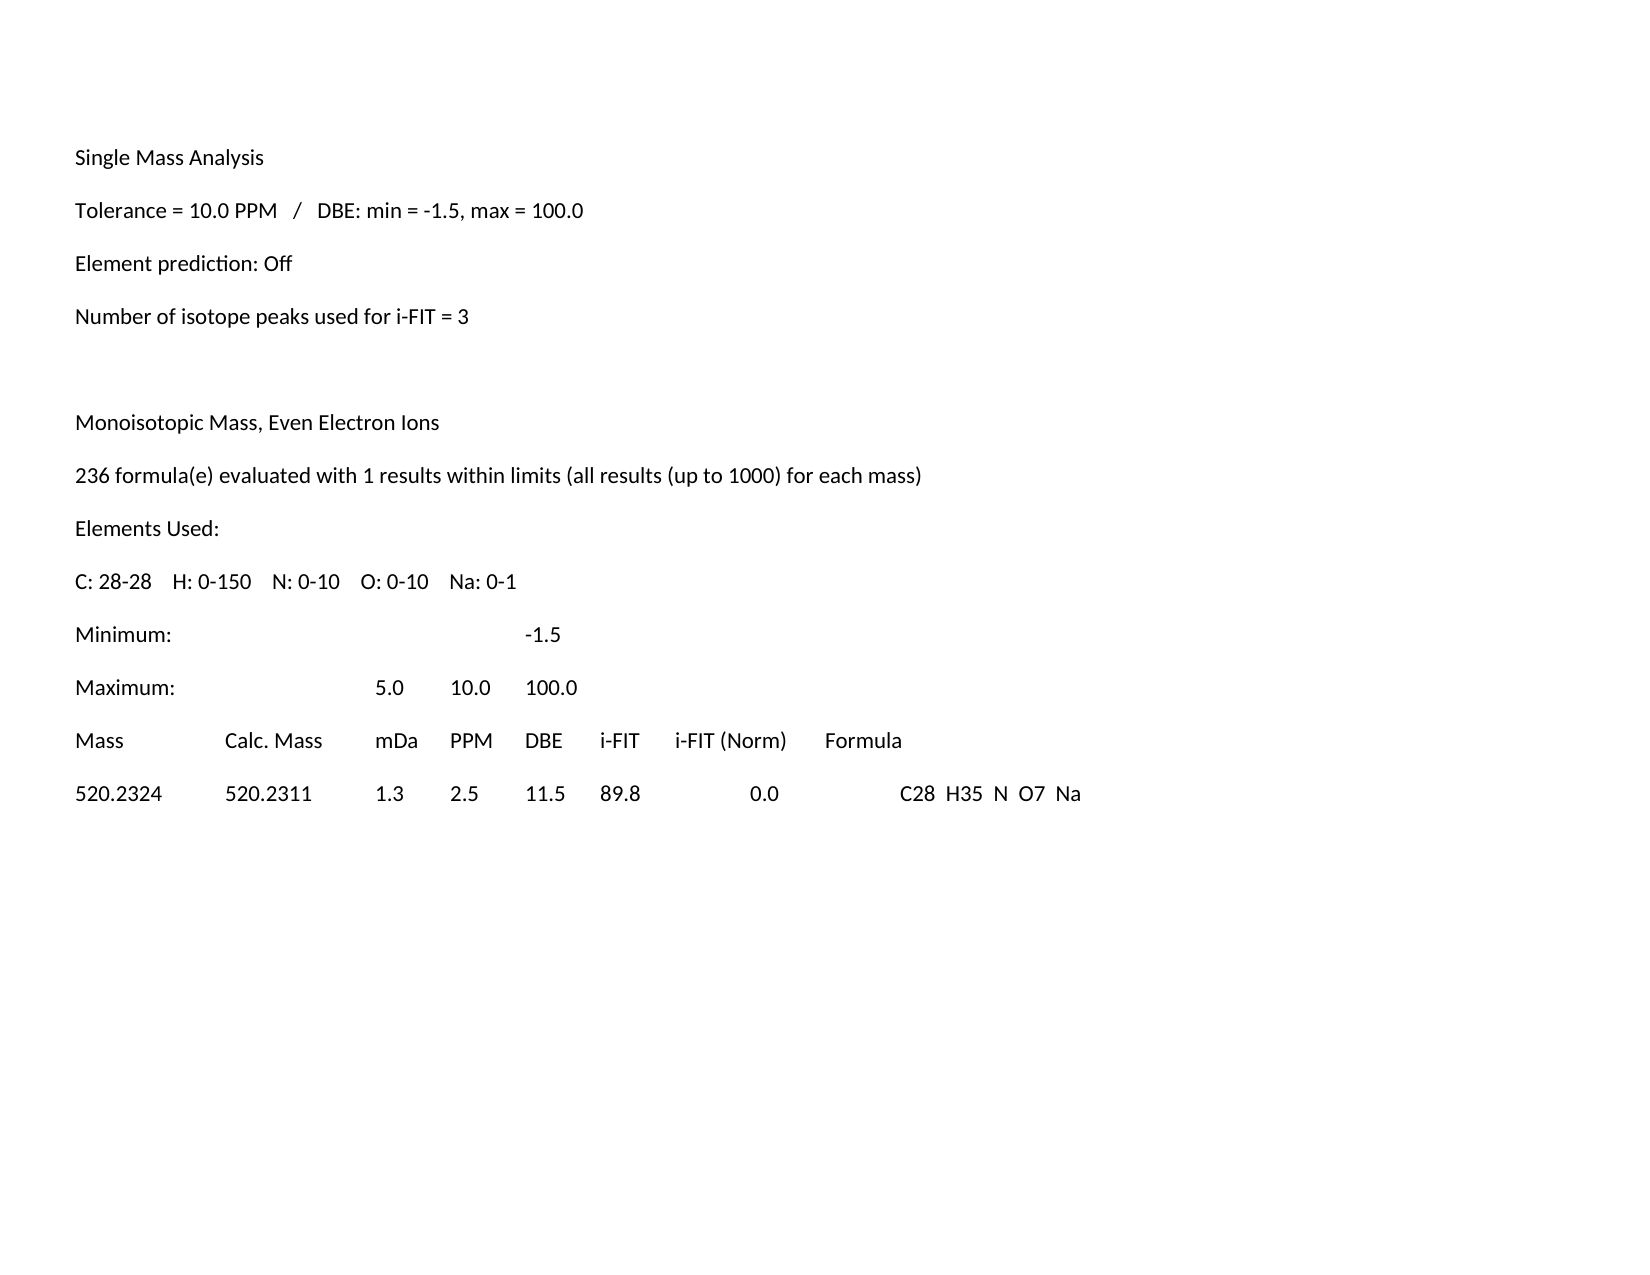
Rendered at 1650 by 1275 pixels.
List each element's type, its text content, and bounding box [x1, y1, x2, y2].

text Mass Calc. Mass mDa PPM DBE i-FIT i-FIT (Norm) Formula [75, 726, 1563, 754]
text 236 formula(e) evaluated with 1 results within limits (all results (up to 1000) for each mass) [75, 461, 1563, 489]
text Maximum: 5.0 10.0 100.0 [75, 673, 1563, 701]
text 520.2324 520.2311 1.3 2.5 11.5 89.8 0.0 C28 H35 N O7 Na [75, 779, 1563, 807]
text Minimum: -1.5 [75, 620, 1563, 648]
text Single Mass Analysis [75, 143, 1563, 171]
text Monoisotopic Mass, Even Electron Ions [75, 408, 1563, 436]
text C: 28-28 H: 0-150 N: 0-10 O: 0-10 Na: 0-1 [75, 567, 1563, 595]
text Tolerance = 10.0 PPM / DBE: min = -1.5, max = 100.0 [75, 196, 1563, 224]
text Elements Used: [75, 514, 1563, 542]
text Number of isotope peaks used for i-FIT = 3 [75, 302, 1563, 330]
text Element prediction: Off [75, 249, 1563, 277]
